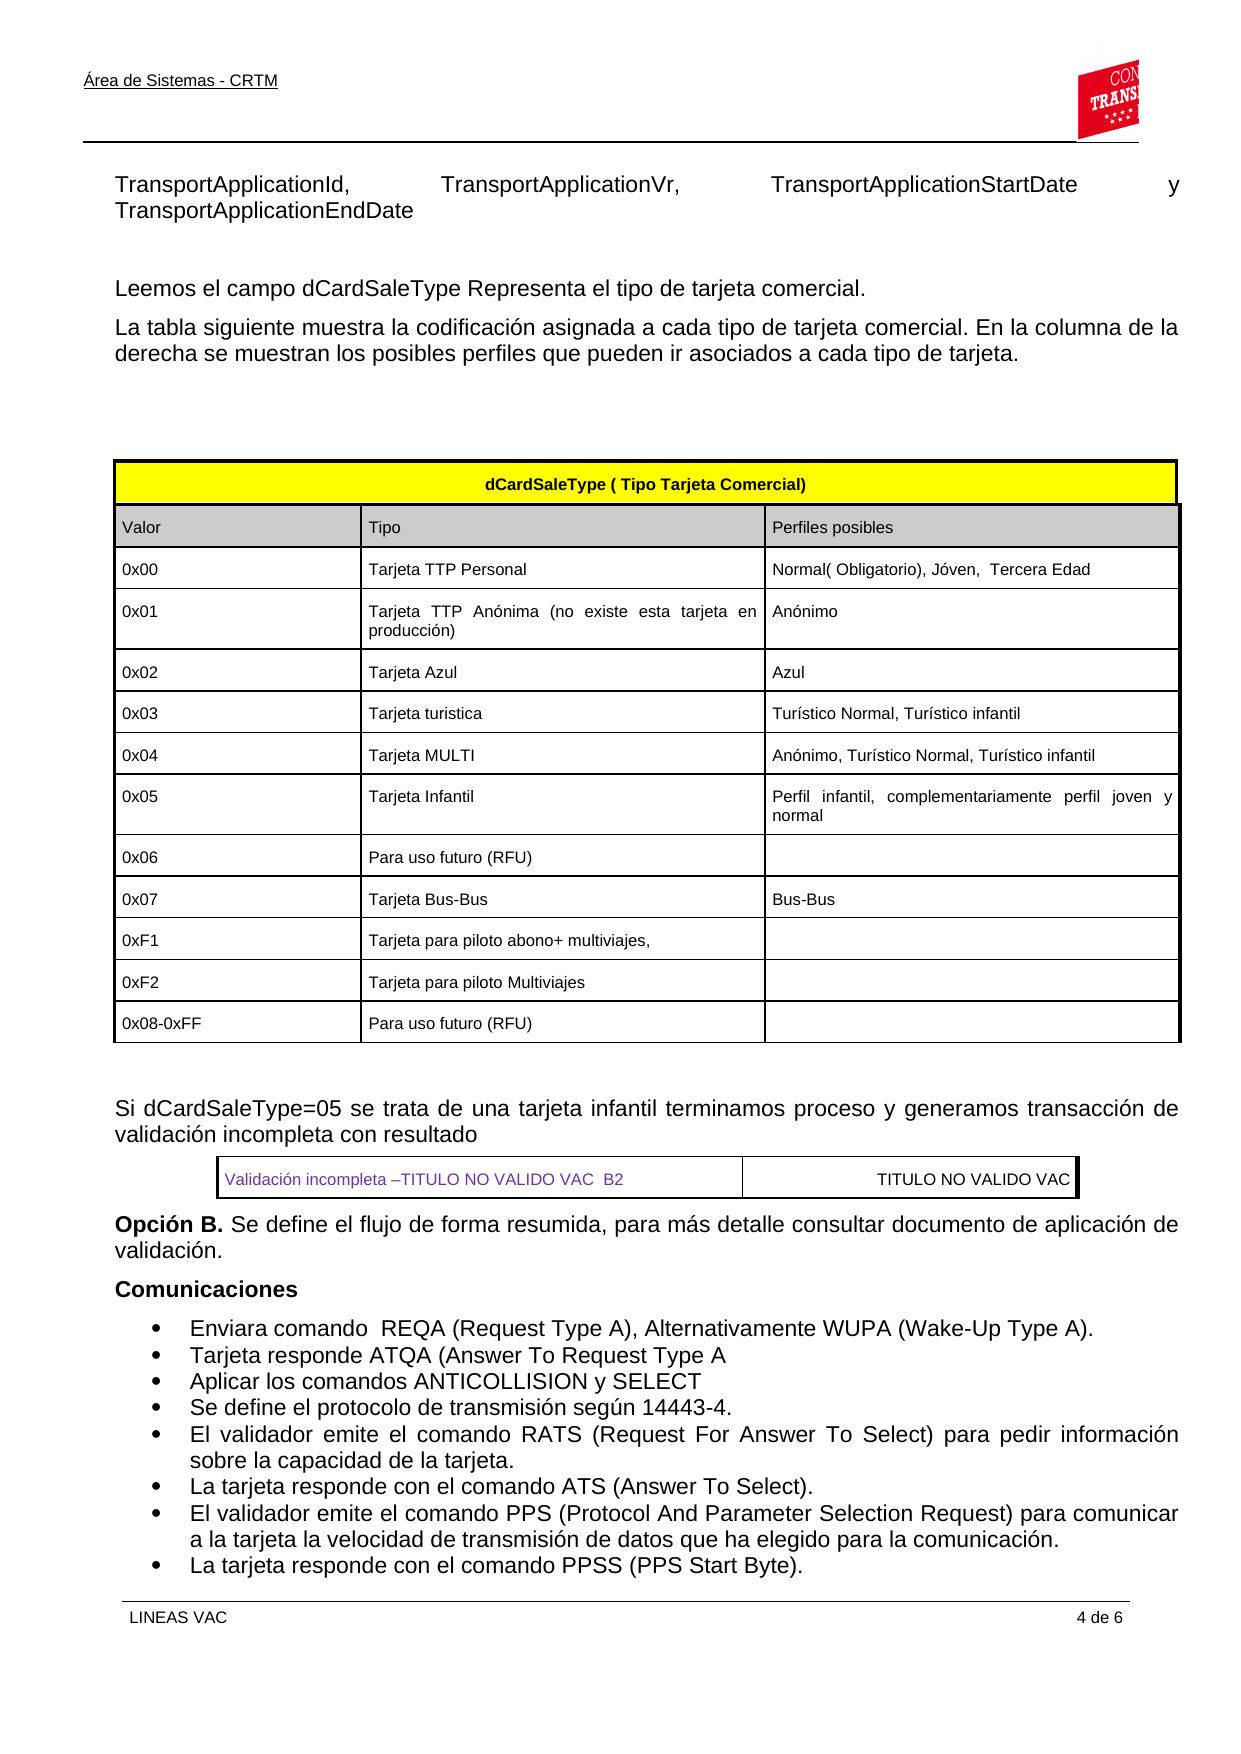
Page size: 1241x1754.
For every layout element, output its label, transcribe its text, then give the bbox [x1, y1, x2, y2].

table_cell Tarjeta TTP Personal [362, 548, 764, 588]
table_cell Tarjeta turistica [362, 692, 764, 731]
picture [1076, 41, 1139, 142]
text Opción B. Se define el flujo de forma resumida, para más detalle consultar documento de aplicación de validación. [114, 1211, 1180, 1264]
table_cell Normal( Obligatorio), Jóven, Tercera Edad [766, 548, 1178, 588]
table_cell Bus-Bus [766, 877, 1178, 917]
table_cell Anónimo, Turístico Normal, Turístico infantil [766, 733, 1178, 773]
text Comunicaciones [114, 1276, 1180, 1303]
table_cell Anónimo [766, 589, 1178, 648]
text Leemos el campo dCardSaleType Representa el tipo de tarjeta comercial. [114, 274, 1180, 301]
table_cell Valor [116, 506, 360, 546]
table_cell 0x08-0xFF [116, 1002, 360, 1042]
text La tabla siguiente muestra la codificación asignada a cada tipo de tarjeta comercial. En la columna de la derecha se muestran los posibles perfiles que pueden ir asociados a cada tipo de tarjeta. [114, 313, 1180, 366]
table_cell Azul [766, 650, 1178, 690]
table_cell Tarjeta TTP Anónima (no existe esta tarjeta en producción) [362, 589, 764, 648]
table_cell 0xF2 [116, 960, 360, 1000]
table_cell Tarjeta para piloto Multiviajes [362, 960, 764, 1000]
table_cell 0x04 [116, 733, 360, 773]
table_cell [766, 960, 1178, 1000]
list El validador emite el comando RATS (Request For Answer To Select) para pedir información sobre la capacidad de la tarjeta. [152, 1421, 1180, 1473]
table_cell 0x00 [116, 548, 360, 588]
list Tarjeta responde ATQA (Answer To Request Type A [152, 1342, 1180, 1368]
list La tarjeta responde con el comando PPSS (PPS Start Byte). [152, 1552, 1180, 1579]
table_cell 0x01 [116, 589, 360, 648]
table_cell Tarjeta para piloto abono+ multiviajes, [362, 918, 764, 958]
table_cell [766, 1002, 1178, 1042]
table_cell Tipo [362, 506, 764, 546]
table_header TITULO NO VALIDO VAC [743, 1157, 1075, 1197]
table_cell 0x03 [116, 692, 360, 731]
table_cell 0x02 [116, 650, 360, 690]
list Se define el protocolo de transmisión según 14443-4. [152, 1394, 1180, 1421]
table_cell [766, 835, 1178, 875]
table_cell Perfil infantil, complementariamente perfil joven y normal [766, 775, 1178, 834]
text Si dCardSaleType=05 se trata de una tarjeta infantil terminamos proceso y generamos transacción de validación incompleta con resultado [114, 1094, 1180, 1147]
table_cell Tarjeta Azul [362, 650, 764, 690]
table_cell Turístico Normal, Turístico infantil [766, 692, 1178, 731]
table_cell 0xF1 [116, 918, 360, 958]
table_cell 0x06 [116, 835, 360, 875]
list El validador emite el comando PPS (Protocol And Parameter Selection Request) para comunicar a la tarjeta la velocidad de transmisión de datos que ha elegido para la comunicación. [152, 1500, 1180, 1552]
table_cell Tarjeta Infantil [362, 775, 764, 834]
table_cell 0x05 [116, 775, 360, 834]
table_cell Para uso futuro (RFU) [362, 1002, 764, 1042]
table_cell Tarjeta Bus-Bus [362, 877, 764, 917]
table_cell Perfiles posibles [766, 506, 1178, 546]
table_cell Tarjeta MULTI [362, 733, 764, 773]
list Aplicar los comandos ANTICOLLISION y SELECT [152, 1368, 1180, 1394]
list La tarjeta responde con el comando ATS (Answer To Select). [152, 1473, 1180, 1500]
table_header dCardSaleType ( Tipo Tarjeta Comercial) [116, 463, 1175, 502]
table_cell [766, 918, 1178, 958]
text TransportApplicationId, TransportApplicationVr, TransportApplicationStartDate y TransportApplicationEndDate [114, 171, 1180, 223]
table_cell 0x07 [116, 877, 360, 917]
list Enviara comando REQA (Request Type A), Alternativamente WUPA (Wake-Up Type A). [152, 1315, 1180, 1342]
table_cell Para uso futuro (RFU) [362, 835, 764, 875]
table_header Validación incompleta –TITULO NO VALIDO VAC B2 [219, 1157, 742, 1197]
